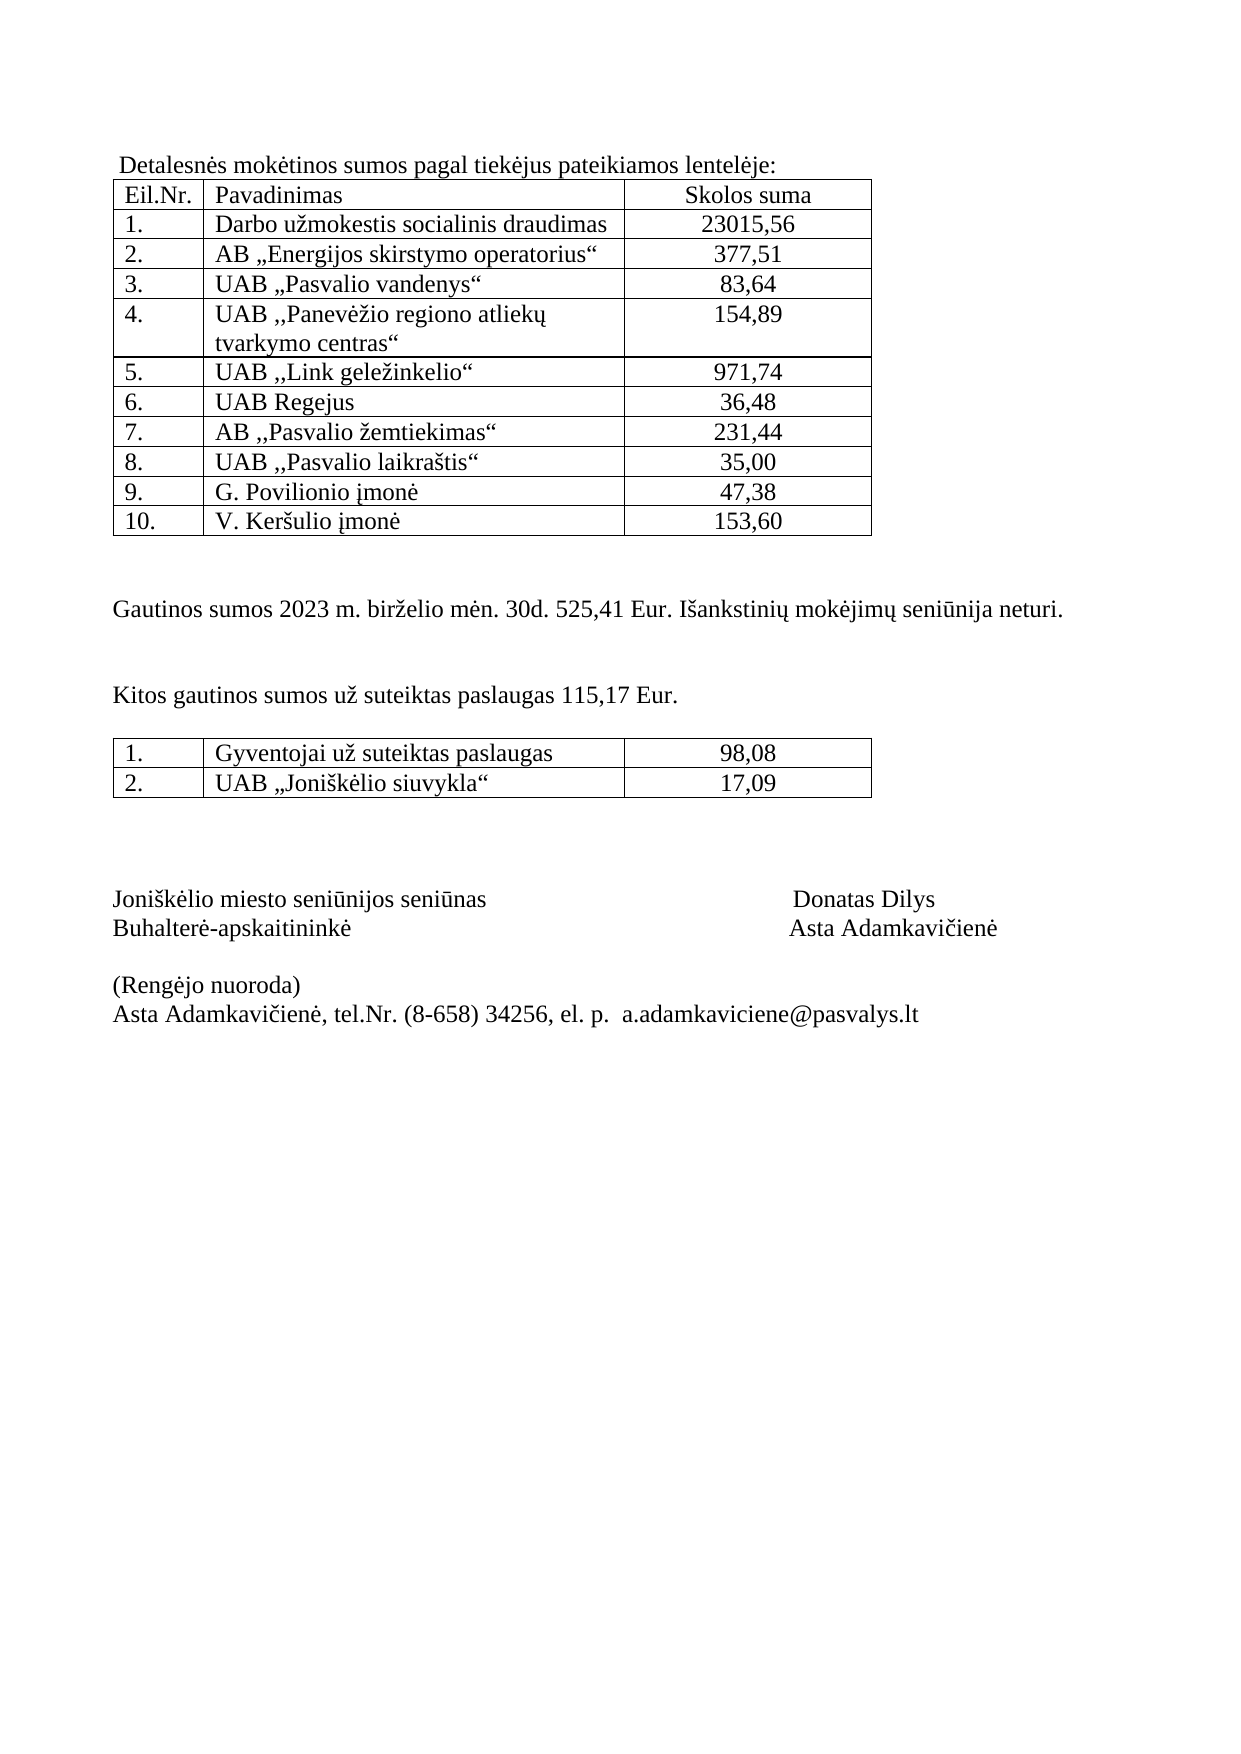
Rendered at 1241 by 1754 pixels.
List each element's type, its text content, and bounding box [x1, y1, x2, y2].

table_header Skolos suma [625, 180, 871, 208]
table_cell 5. [114, 358, 203, 386]
table_cell 377,51 [625, 239, 871, 268]
text Detalesnės mokėtinos sumos pagal tiekėjus pateikiamos lentelėje: [112, 150, 1128, 179]
table_cell 47,38 [625, 477, 871, 505]
text Gautinos sumos 2023 m. birželio mėn. 30d. 525,41 Eur. Išankstinių mokėjimų seniūnija neturi. [112, 594, 1128, 622]
text Asta Adamkavičienė, tel.Nr. (8-658) 34256, el. p. a.adamkaviciene@pasvalys.lt [112, 999, 1128, 1028]
table_cell 971,74 [625, 358, 871, 386]
table_cell 8. [114, 447, 203, 476]
table_cell AB „Energijos skirstymo operatorius“ [204, 239, 624, 268]
table_cell Darbo užmokestis socialinis draudimas [204, 210, 624, 238]
table_header Gyventojai už suteiktas paslaugas [204, 739, 624, 767]
text Kitos gautinos sumos už suteiktas paslaugas 115,17 Eur. [112, 680, 1128, 709]
table_cell 154,89 [625, 299, 871, 356]
table_cell 35,00 [625, 447, 871, 476]
text (Rengėjo nuoroda) [112, 971, 1128, 999]
table_header 1. [114, 739, 203, 767]
table_cell 153,60 [625, 506, 871, 535]
table_cell UAB ,,Pasvalio laikraštis“ [204, 447, 624, 476]
table_cell 3. [114, 269, 203, 298]
table_header 98,08 [625, 739, 871, 767]
table_cell V. Keršulio įmonė [204, 506, 624, 535]
table_cell 6. [114, 387, 203, 416]
table_cell UAB „Pasvalio vandenys“ [204, 269, 624, 298]
table_cell 83,64 [625, 269, 871, 298]
table_cell 4. [114, 299, 203, 356]
table_cell UAB Regejus [204, 387, 624, 416]
table_cell UAB ,,Panevėžio regiono atliekų tvarkymo centras“ [204, 299, 624, 356]
table_cell UAB ,,Link geležinkelio“ [204, 358, 624, 386]
table_header Eil.Nr. [114, 180, 203, 208]
table_cell UAB „Joniškėlio siuvykla“ [204, 768, 624, 797]
table_cell 2. [114, 239, 203, 268]
table_cell 7. [114, 417, 203, 446]
table_cell 17,09 [625, 768, 871, 797]
table_cell 9. [114, 477, 203, 505]
table_cell 231,44 [625, 417, 871, 446]
table_cell G. Povilionio įmonė [204, 477, 624, 505]
table_header Pavadinimas [204, 180, 624, 208]
table_cell 23015,56 [625, 210, 871, 238]
text Joniškėlio miesto seniūnijos seniūnas Donatas Dilys [112, 884, 1128, 913]
table_cell AB ,,Pasvalio žemtiekimas“ [204, 417, 624, 446]
table_cell 10. [114, 506, 203, 535]
text Buhalterė-apskaitininkė Asta Adamkavičienė [112, 913, 1128, 942]
table_cell 1. [114, 210, 203, 238]
table_cell 36,48 [625, 387, 871, 416]
table_cell 2. [114, 768, 203, 797]
